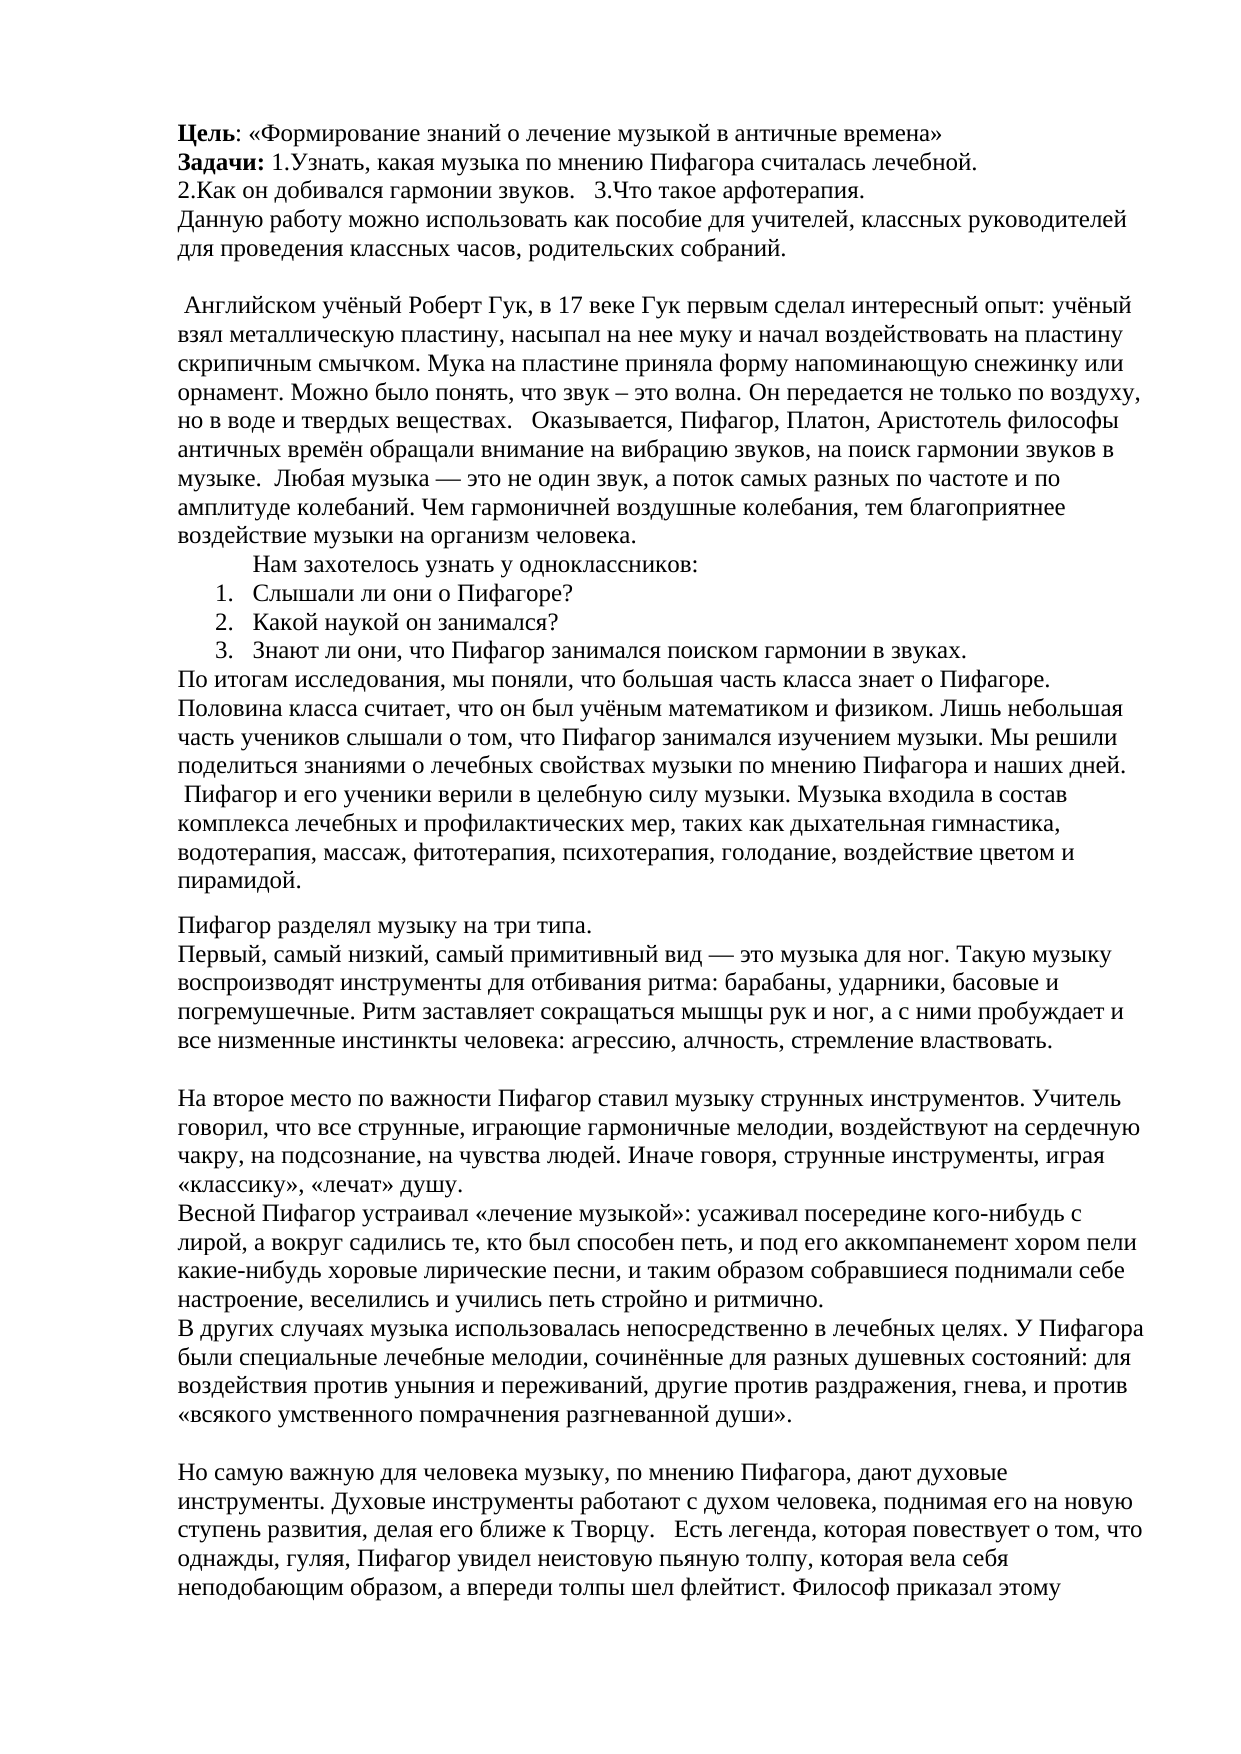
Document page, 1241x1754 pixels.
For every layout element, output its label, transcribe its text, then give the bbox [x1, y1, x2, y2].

text На второе место по важности Пифагор ставил музыку струнных инструментов. Учитель говорил, что все струнные, играющие гармоничные мелодии, воздействуют на сердечную чакру, на подсознание, на чувства людей. Иначе говоря, струнные инструменты, играя «классику», «лечат» душу. Весной Пифагор устраивал «лечение музыкой»: усаживал посередине кого-нибудь с лирой, а вокруг садились те, кто был способен петь, и под его аккомпанемент хором пели какие-нибудь хоровые лирические песни, и таким образом собравшиеся поднимали себе настроение, веселились и учились петь стройно и ритмично. В других случаях музыка использовалась непосредственно в лечебных целях. У Пифагора были специальные лечебные мелодии, сочинённые для разных душевных состояний: для воздействия против уныния и переживаний, другие против раздражения, гнева, и против «всякого умственного помрачнения разгневанной души». [463, 1083, 1152, 1428]
text Нам захотелось узнать у одноклассников: [177, 549, 1152, 578]
list Знают ли они, что Пифагор занимался поиском гармонии в звуках. [215, 636, 1152, 664]
list Слышали ли они о Пифагоре? [215, 578, 1152, 607]
text Данную работу можно использовать как пособие для учителей, классных руководителей для проведения классных часов, родительских собраний. [177, 204, 1152, 262]
text Цель: «Формирование знаний о лечение музыкой в античные времена» [177, 118, 1152, 147]
text Задачи: 1.Узнать, какая музыка по мнению Пифагора считалась лечебной. [177, 147, 1152, 176]
text Пифагор разделял музыку на три типа. Первый, самый низкий, самый примитивный вид — это музыка для ног. Такую музыку воспроизводят инструменты для отбивания ритма: барабаны, ударники, басовые и погремушечные. Ритм заставляет сокращаться мышцы рук и ног, а с ними пробуждает и все низменные инстинкты человека: агрессию, алчность, стремление властвовать. [177, 910, 1152, 1054]
list Какой наукой он занимался? [215, 607, 1152, 636]
text 2.Как он добивался гармонии звуков. 3.Что такое арфотерапия. [177, 176, 1152, 204]
text По итогам исследования, мы поняли, что большая часть класса знает о Пифагоре. Половина класса считает, что он был учёным математиком и физиком. Лишь небольшая часть учеников слышали о том, что Пифагор занимался изучением музыки. Мы решили поделиться знаниями о лечебных свойствах музыки по мнению Пифагора и наших дней. [177, 664, 1152, 779]
text Английском учёный Роберт Гук, в 17 веке Гук первым сделал интересный опыт: учёный взял металлическую пластину, насыпал на нее муку и начал воздействовать на пластину скрипичным смычком. Мука на пластине приняла форму напоминающую снежинку или орнамент. Можно было понять, что звук – это волна. Он передается не только по воздуху, но в воде и твердых веществах. Оказывается, Пифагор, Платон, Аристотель философы античных времён обращали внимание на вибрацию звуков, на поиск гармонии звуков в музыке. Любая музыка — это не один звук, а поток самых разных по частоте и по амплитуде колебаний. Чем гармоничней воздушные колебания, тем благоприятнее воздействие музыки на организм человека. [177, 291, 1152, 549]
text Пифагор и его ученики верили в целебную силу музыки. Музыка входила в состав комплекса лечебных и профилактических мер, таких как дыхательная гимнастика, водотерапия, массаж, фитотерапия, психотерапия, голодание, воздействие цветом и пирамидой. [177, 779, 1152, 894]
